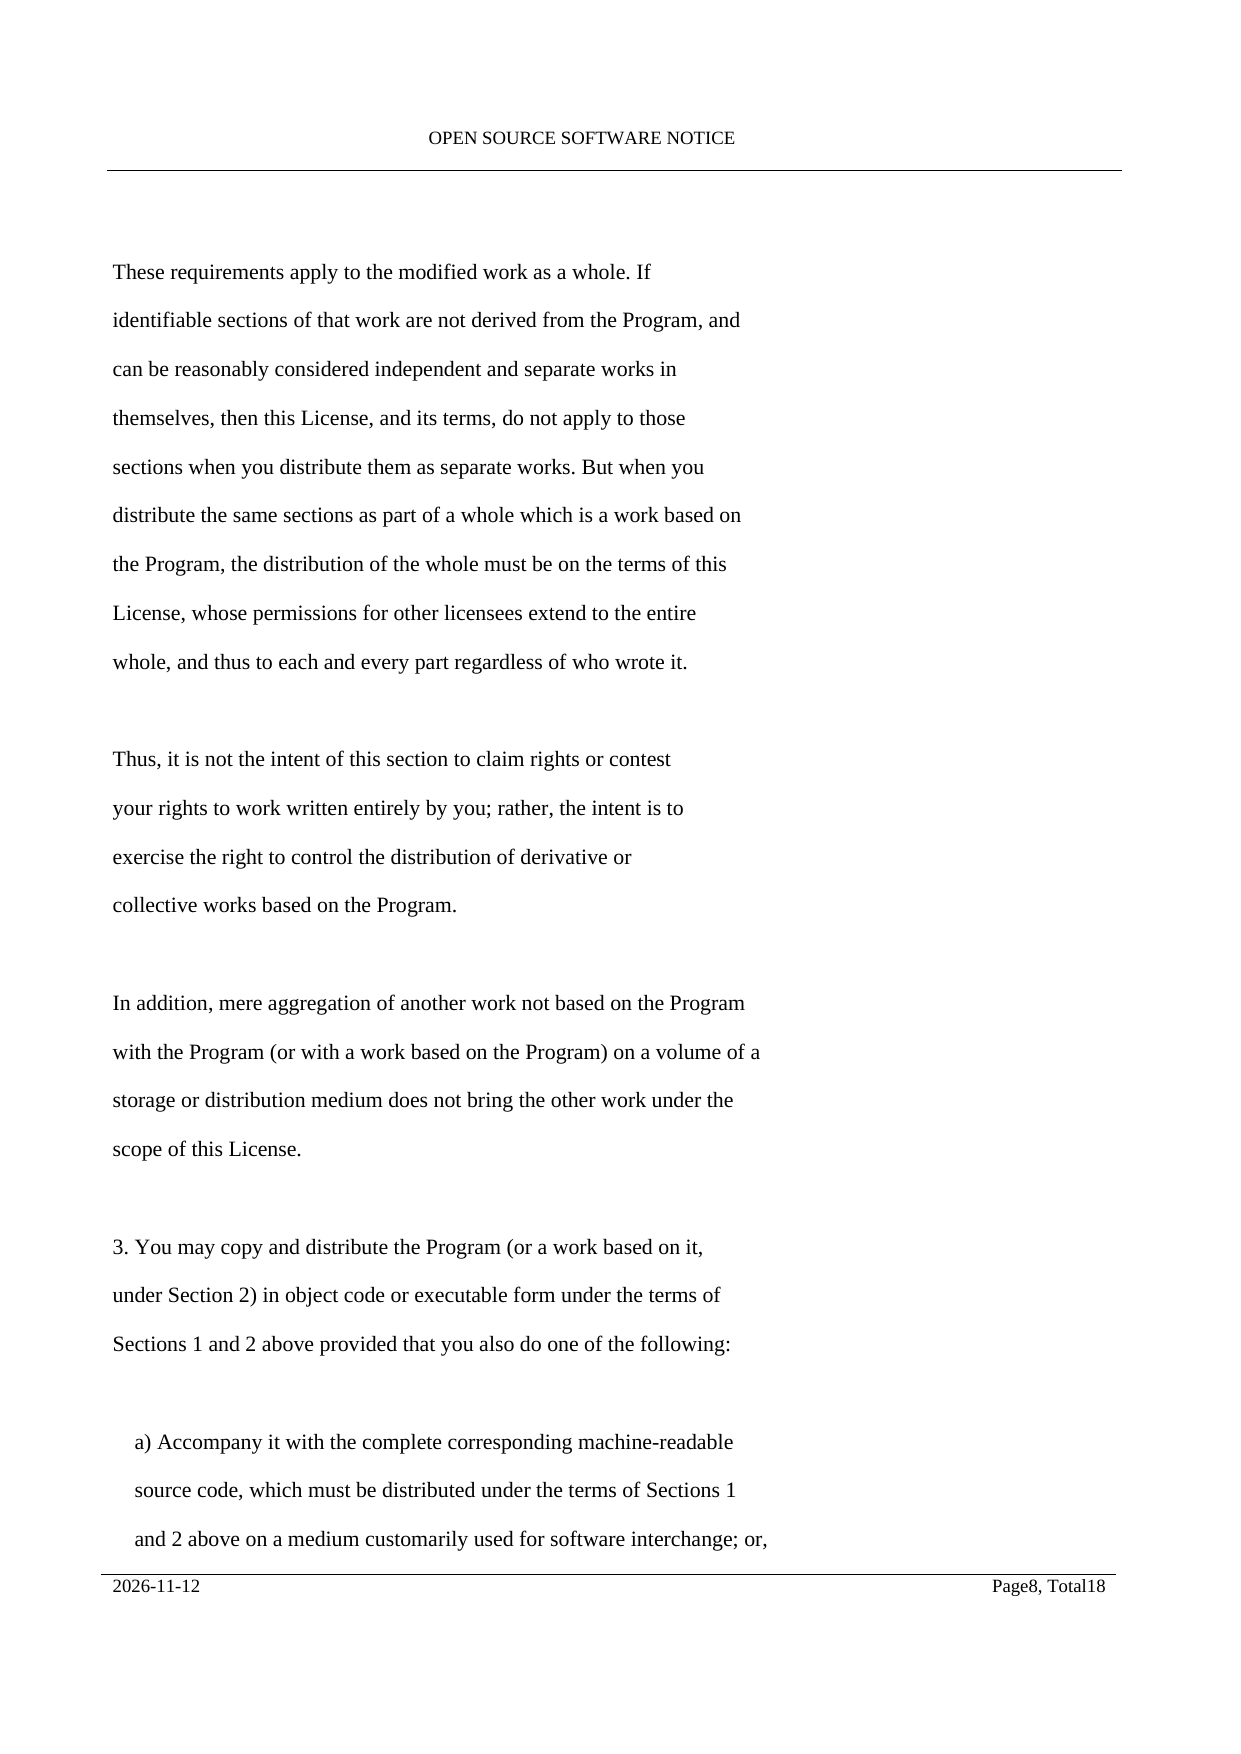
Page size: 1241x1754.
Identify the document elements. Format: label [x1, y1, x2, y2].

text [112, 206, 1128, 1555]
